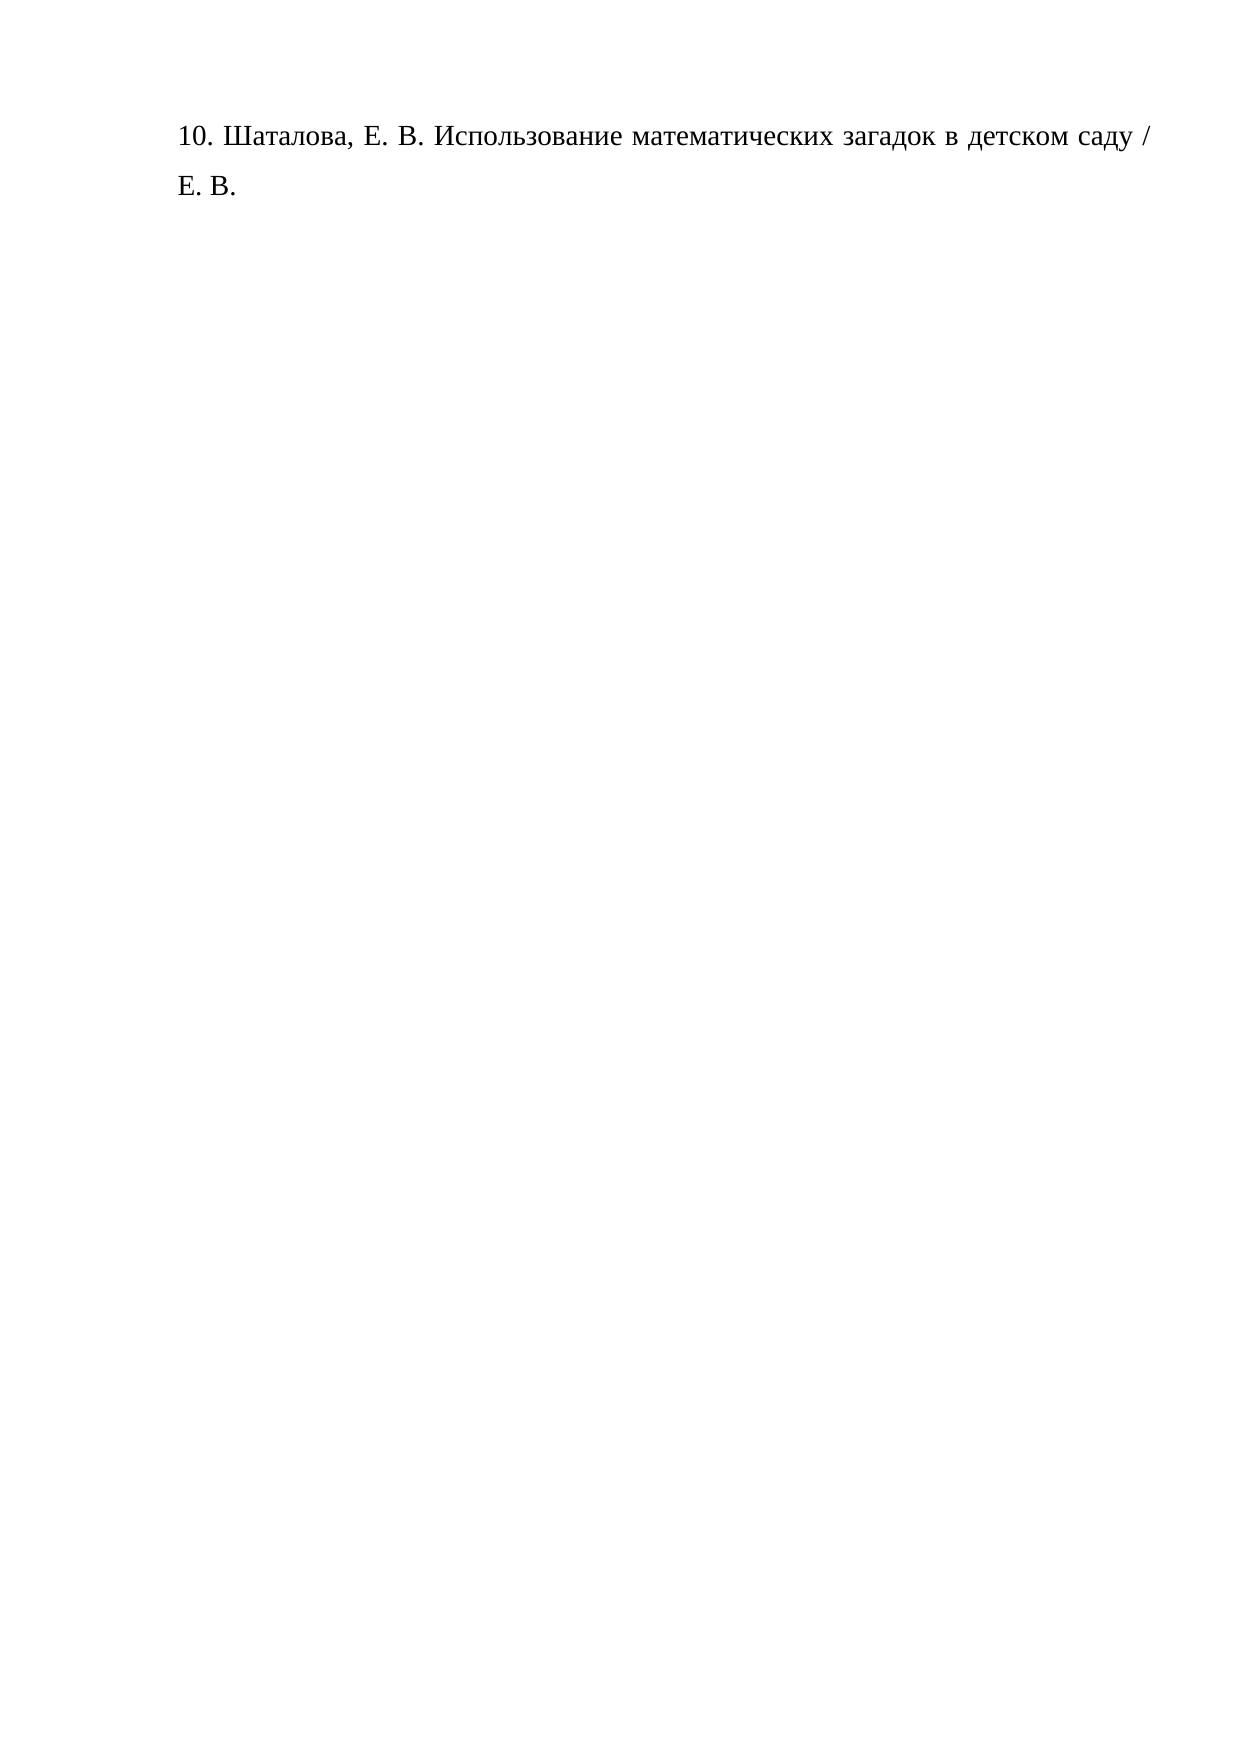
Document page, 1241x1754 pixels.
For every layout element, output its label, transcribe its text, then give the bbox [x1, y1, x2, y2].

text 10. Шаталова, Е. В. Использование математических загадок в детском саду / Е. В. [177, 118, 1152, 202]
